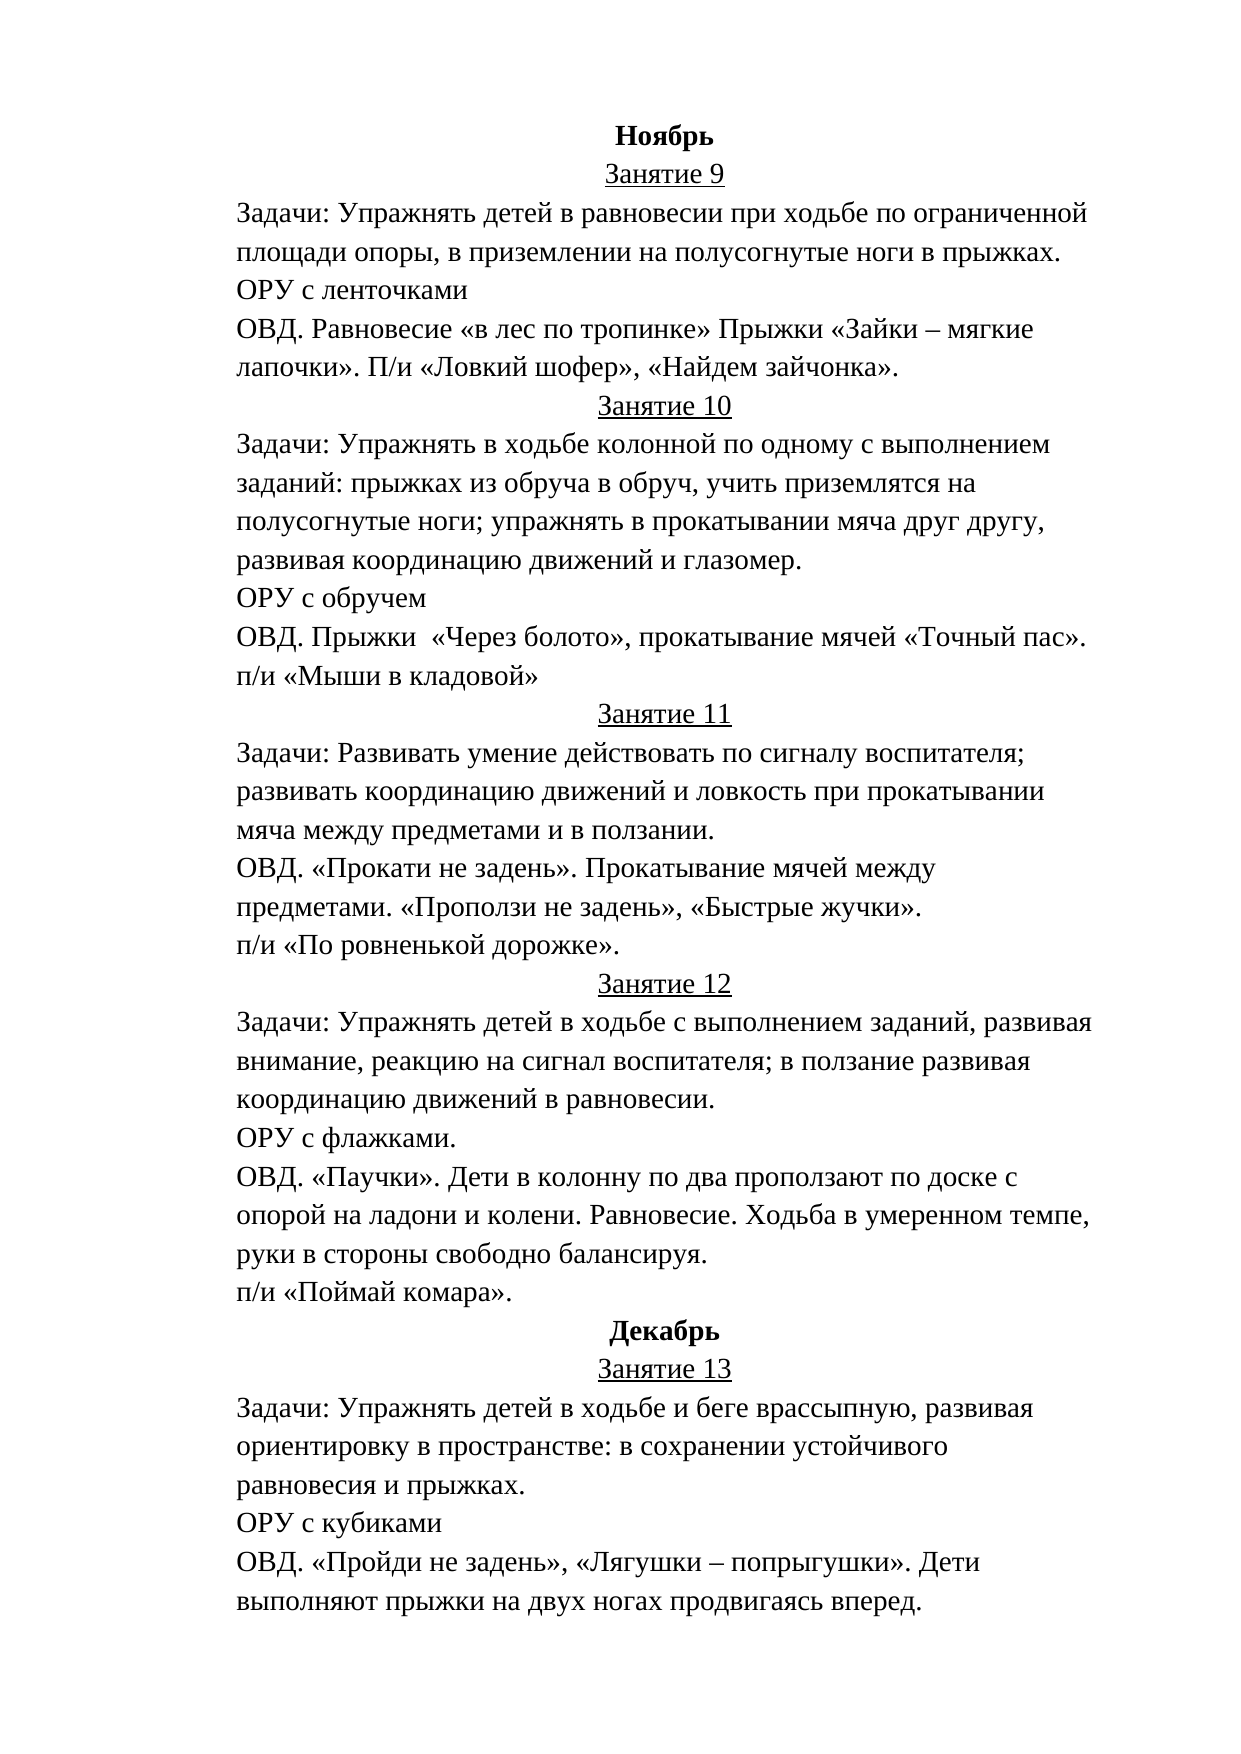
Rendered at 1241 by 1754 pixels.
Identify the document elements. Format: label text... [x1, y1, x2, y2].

text ОРУ с флажками. [236, 1120, 1093, 1154]
text ОРУ с ленточками [236, 272, 1093, 306]
text Задачи: Упражнять в ходьбе колонной по одному с выполнением заданий: прыжках из обруча в обруч, учить приземлятся на полусогнутые ноги; упражнять в прокатывании мяча друг другу, развивая координацию движений и глазомер. [236, 426, 1093, 576]
text ОРУ с кубиками [236, 1506, 1093, 1539]
text Занятие 13 [236, 1351, 1093, 1385]
text ОВД. «Прокати не задень». Прокатывание мячей между предметами. «Проползи не задень», «Быстрые жучки». [236, 850, 1093, 922]
text ОВД. «Пройди не задень», «Лягушки – попрыгушки». Дети выполняют прыжки на двух ногах продвигаясь вперед. [236, 1544, 1093, 1616]
text ОВД. Равновесие «в лес по тропинке» Прыжки «Зайки – мягкие лапочки». П/и «Ловкий шофер», «Найдем зайчонка». [236, 311, 1093, 383]
text п/и «По ровненькой дорожке». [236, 927, 1093, 961]
text ОВД. «Паучки». Дети в колонну по два проползают по доске с опорой на ладони и колени. Равновесие. Ходьба в умеренном темпе, руки в стороны свободно балансируя. [236, 1159, 1093, 1269]
text Занятие 10 [236, 388, 1093, 421]
text Ноябрь [236, 118, 1093, 152]
text Задачи: Упражнять детей в ходьбе с выполнением заданий, развивая внимание, реакцию на сигнал воспитателя; в ползание развивая координацию движений в равновесии. [236, 1004, 1093, 1115]
text ОРУ с обручем [236, 581, 1093, 614]
text п/и «Поймай комара». [236, 1274, 1093, 1308]
text Занятие 9 [236, 157, 1093, 190]
text Декабрь [236, 1313, 1093, 1346]
text Занятие 11 [236, 696, 1093, 730]
text ОВД. Прыжки «Через болото», прокатывание мячей «Точный пас». [236, 619, 1093, 653]
text Занятие 12 [236, 966, 1093, 999]
text Задачи: Упражнять детей в равновесии при ходьбе по ограниченной площади опоры, в приземлении на полусогнутые ноги в прыжках. [236, 195, 1093, 267]
text п/и «Мыши в кладовой» [236, 658, 1093, 691]
text Задачи: Развивать умение действовать по сигналу воспитателя; развивать координацию движений и ловкость при прокатывании мяча между предметами и в ползании. [236, 735, 1093, 845]
text Задачи: Упражнять детей в ходьбе и беге врассыпную, развивая ориентировку в пространстве: в сохранении устойчивого равновесия и прыжках. [236, 1390, 1093, 1501]
